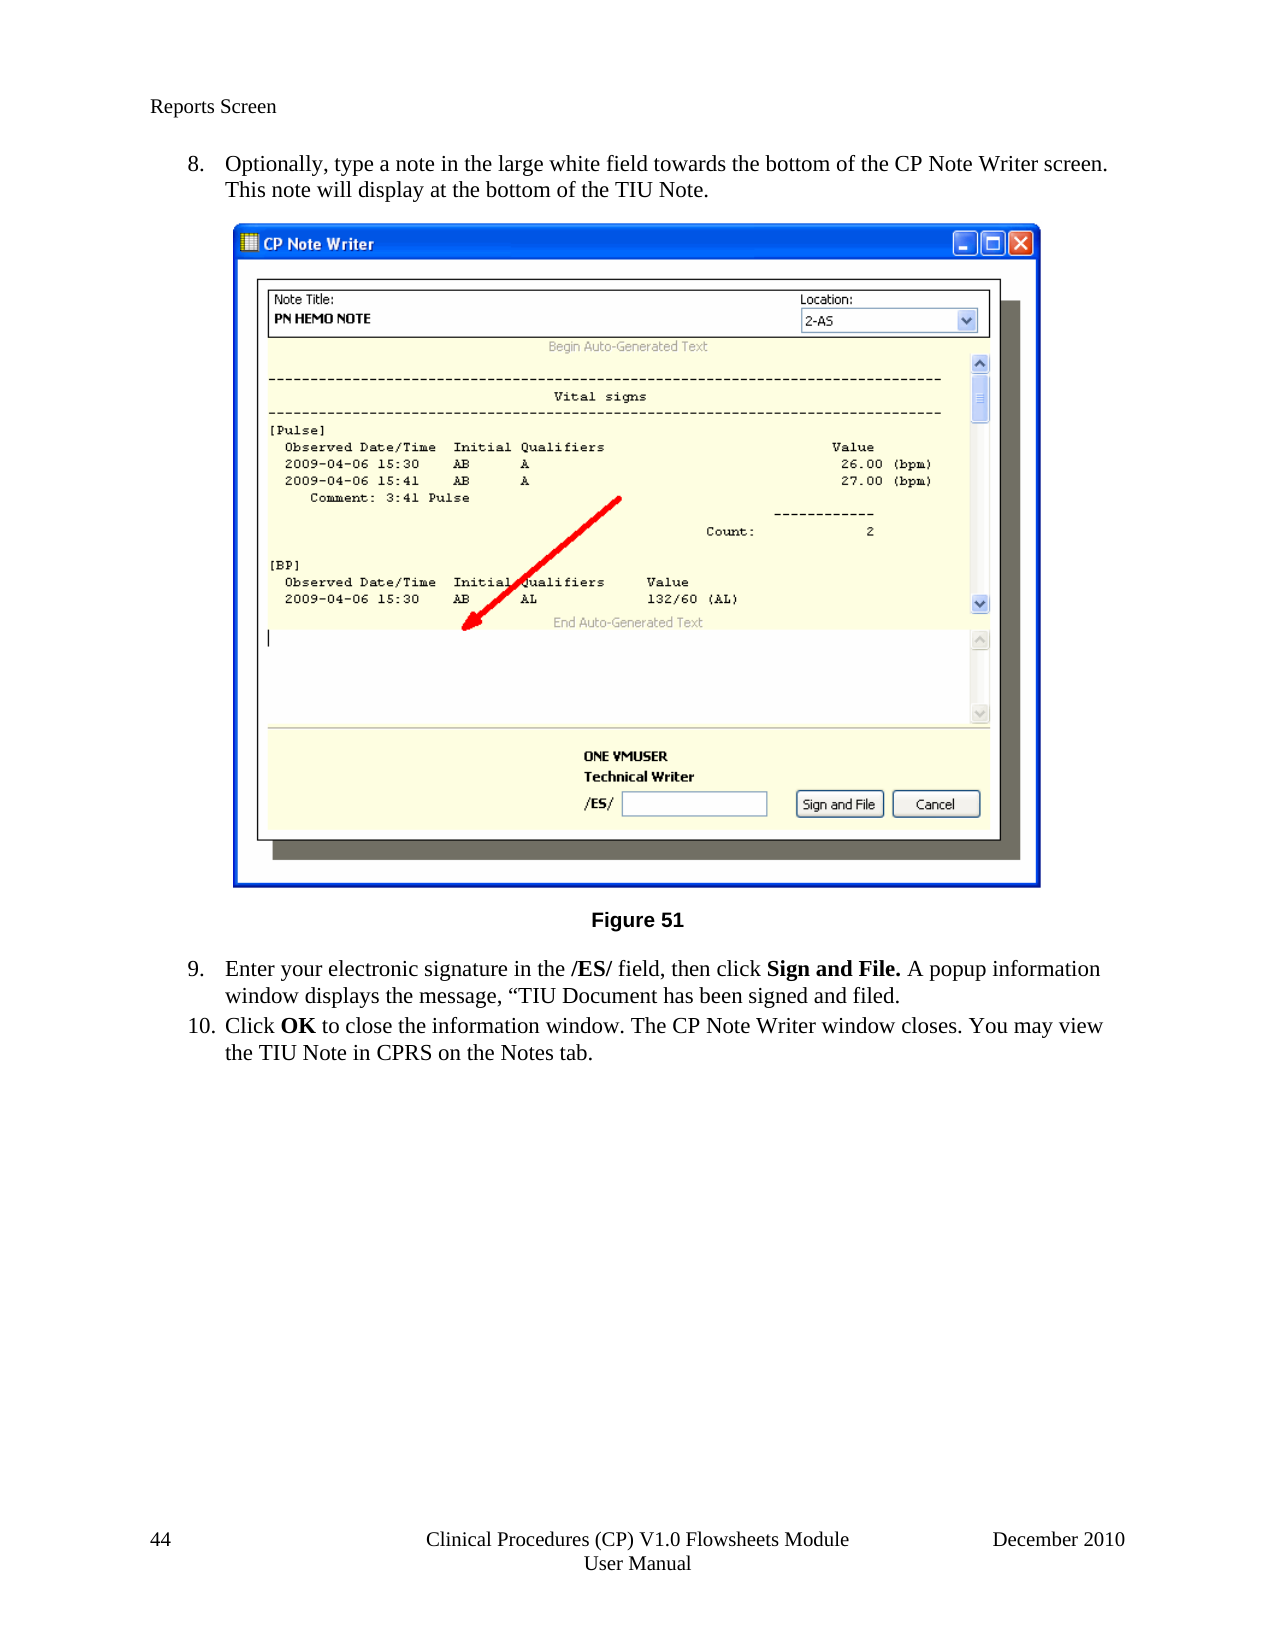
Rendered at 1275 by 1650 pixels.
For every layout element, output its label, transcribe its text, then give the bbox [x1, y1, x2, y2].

list Optionally, type a note in the large white field towards the bottom of the CP Note Writer screen. This note will display at the bottom of the TIU Note. [187, 150, 1125, 203]
picture [233, 221, 1042, 889]
list Enter your electronic signature in the /ES/ field, then click Sign and File. A popup information window displays the message, “TIU Document has been signed and filed. [187, 955, 1125, 1008]
list Click OK to close the information window. The CP Note Writer window closes. You may view the TIU Note in CPRS on the Notes tab. [187, 1012, 1125, 1065]
